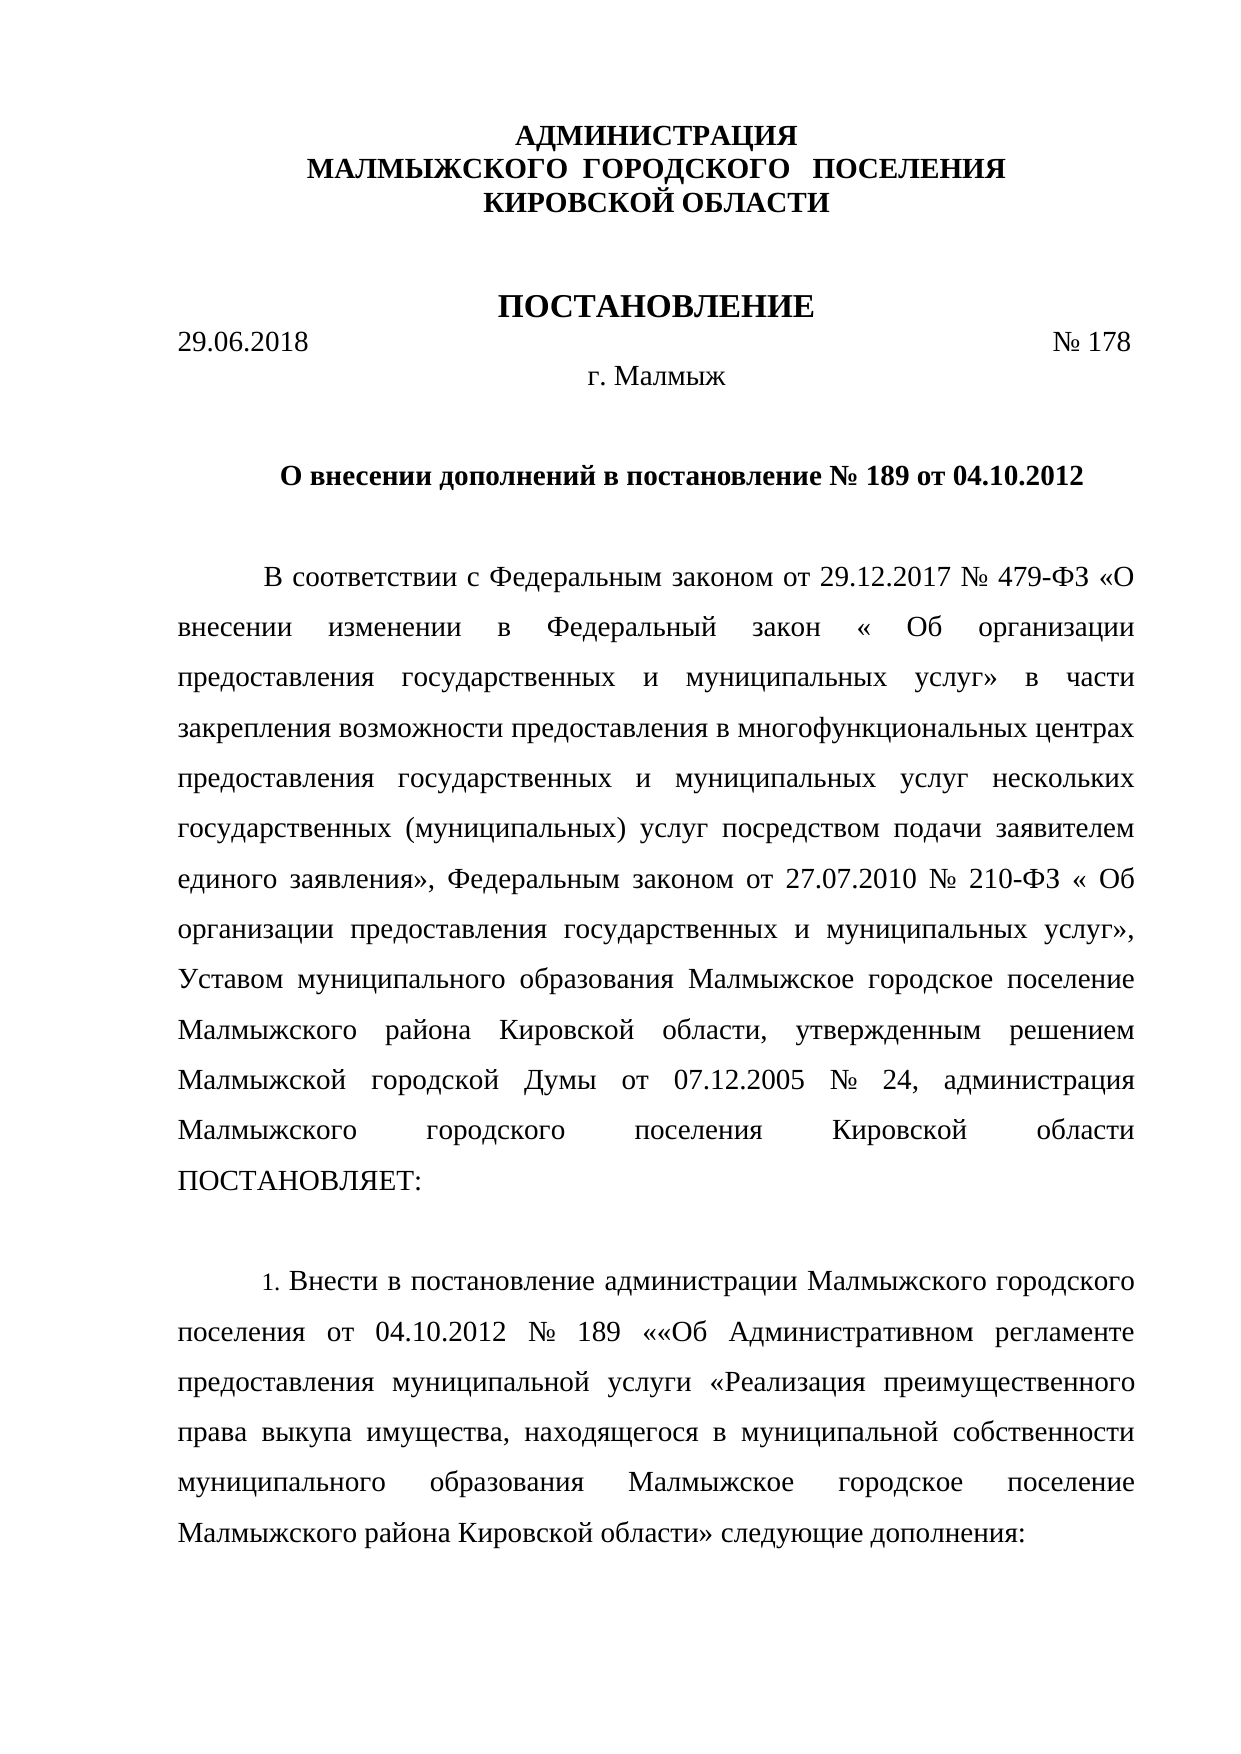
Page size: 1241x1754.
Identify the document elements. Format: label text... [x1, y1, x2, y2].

text г. Малмыж [177, 358, 1135, 391]
text ПОСТАНОВЛЕНИЕ [177, 286, 1135, 324]
text В соответствии с Федеральным законом от 29.12.2017 № 479-ФЗ «О внесении изменении в Федеральный закон « Об организации предоставления государственных и муниципальных услуг» в части закрепления возможности предоставления в многофункциональных центрах предоставления государственных и муниципальных услуг нескольких государственных (муниципальных) услуг посредством подачи заявителем единого заявления», Федеральным законом от 27.07.2010 № 210-ФЗ « Об организации предоставления государственных и муниципальных услуг», Уставом муниципального образования Малмыжское городское поселение Малмыжского района Кировской области, утвержденным решением Малмыжской городской Думы от 07.12.2005 № 24, администрация Малмыжского городского поселения Кировской области ПОСТАНОВЛЯЕТ: [177, 559, 1135, 1196]
text 29.06.2018 № 178 [177, 324, 1135, 358]
text КИРОВСКОЙ ОБЛАСТИ [177, 185, 1135, 219]
text МАЛМЫЖСКОГО ГОРОДСКОГО ПОСЕЛЕНИЯ [177, 152, 1135, 185]
text О внесении дополнений в постановление № 189 от 04.10.2012 [177, 458, 1135, 492]
text АДМИНИСТРАЦИЯ [177, 118, 1135, 152]
text 1. Внести в постановление администрации Малмыжского городского поселения от 04.10.2012 № 189 ««Об Административном регламенте предоставления муниципальной услуги «Реализация преимущественного права выкупа имущества, находящегося в муниципальной собственности муниципального образования Малмыжское городское поселение Малмыжского района Кировской области» следующие дополнения: [177, 1263, 1135, 1548]
